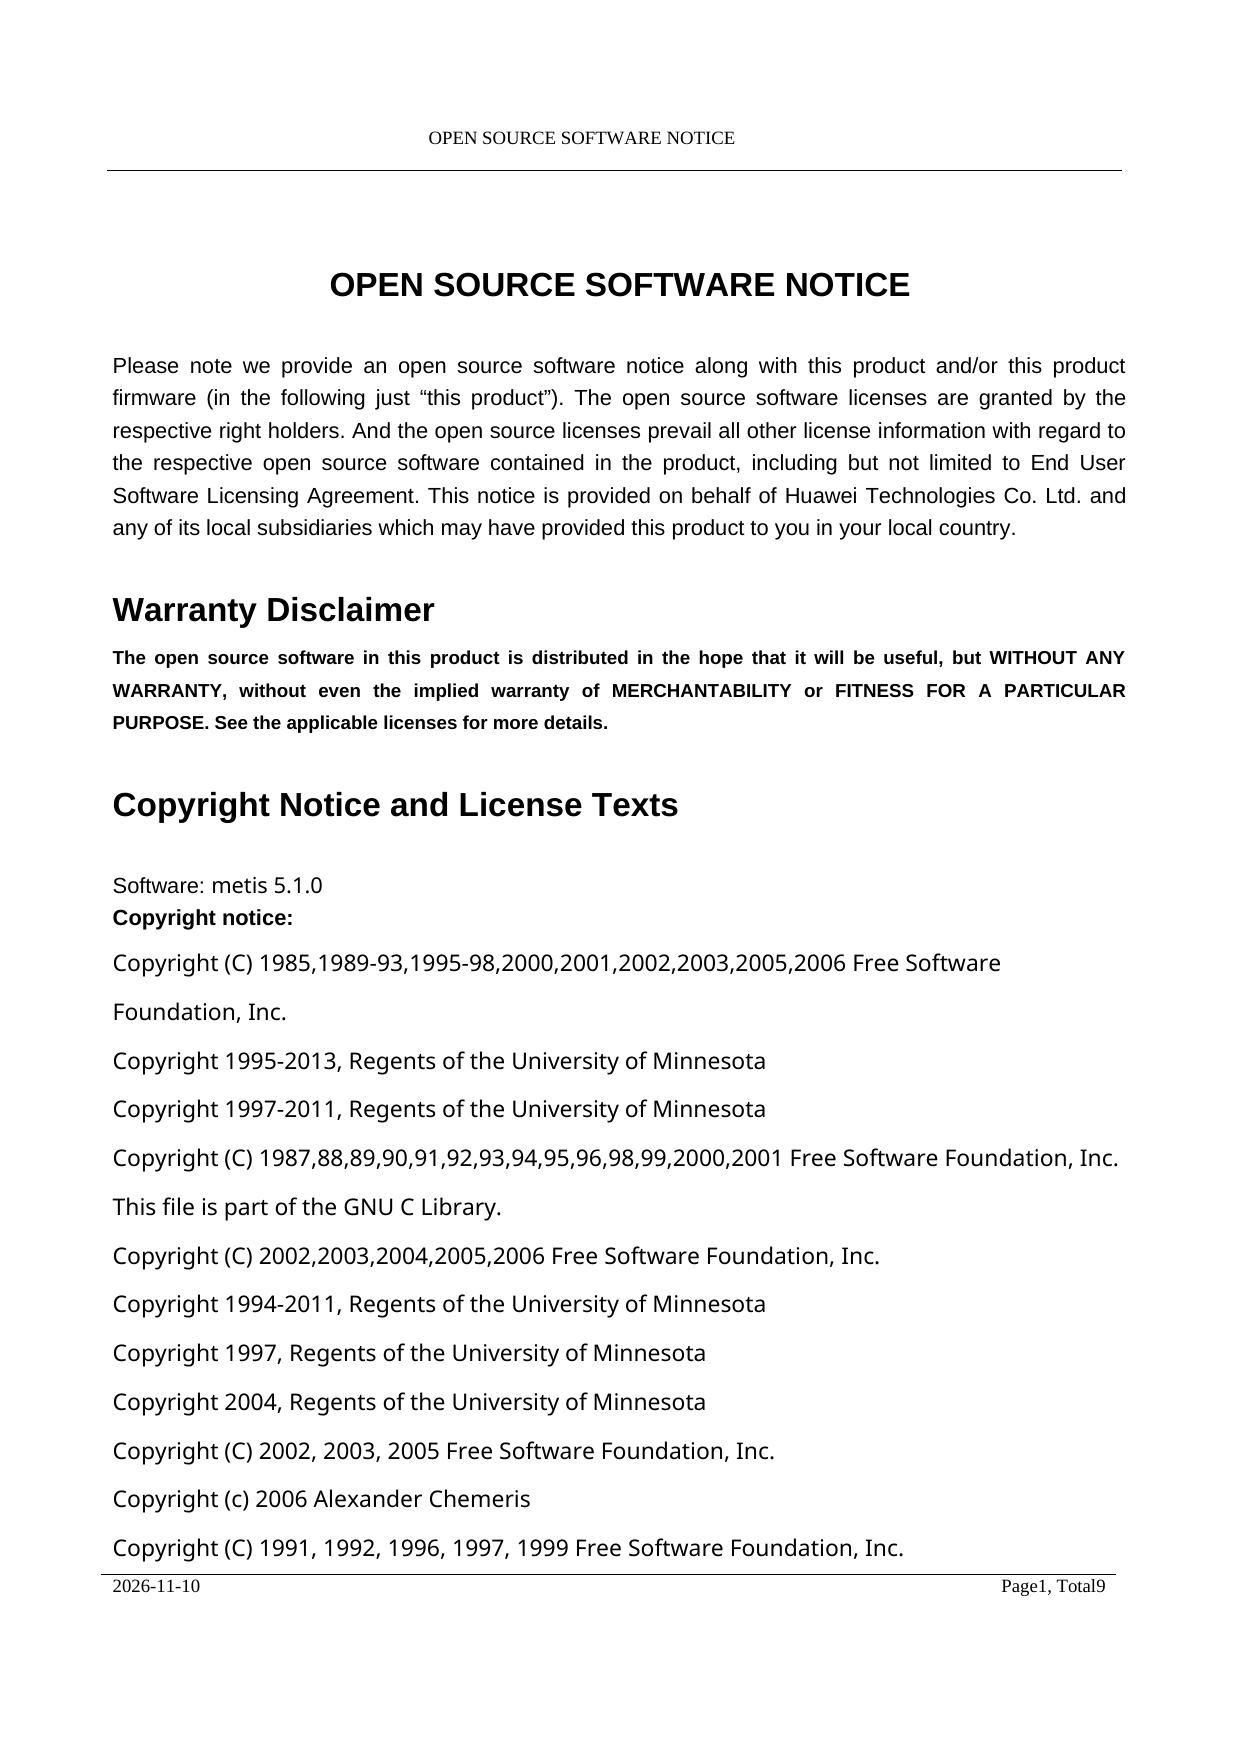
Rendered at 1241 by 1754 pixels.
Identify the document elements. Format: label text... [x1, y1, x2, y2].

text Please note we provide an open source software notice along with this product and/or this product firmware (in the following just “this product”). The open source software licenses are granted by the respective right holders. And the open source licenses prevail all other license information with regard to the respective open source software contained in the product, including but not limited to End User Software Licensing Agreement. This notice is provided on behalf of Huawei Technologies Co. Ltd. and any of its local subsidiaries which may have provided this product to you in your local country. [112, 349, 1128, 544]
text Software: metis 5.1.0 [112, 869, 1128, 901]
text The open source software in this product is distributed in the hope that it will be useful, but WITHOUT ANY WARRANTY, without even the implied warranty of MERCHANTABILITY or FITNESS FOR A PARTICULAR PURPOSE. See the applicable licenses for more details. [112, 641, 1128, 739]
text OPEN SOURCE SOFTWARE NOTICE [112, 251, 1128, 316]
text Warranty Disclaimer [112, 576, 1128, 641]
text Copyright Notice and License Texts [112, 771, 1128, 836]
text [112, 947, 1128, 1564]
text Copyright notice: [112, 901, 1128, 934]
